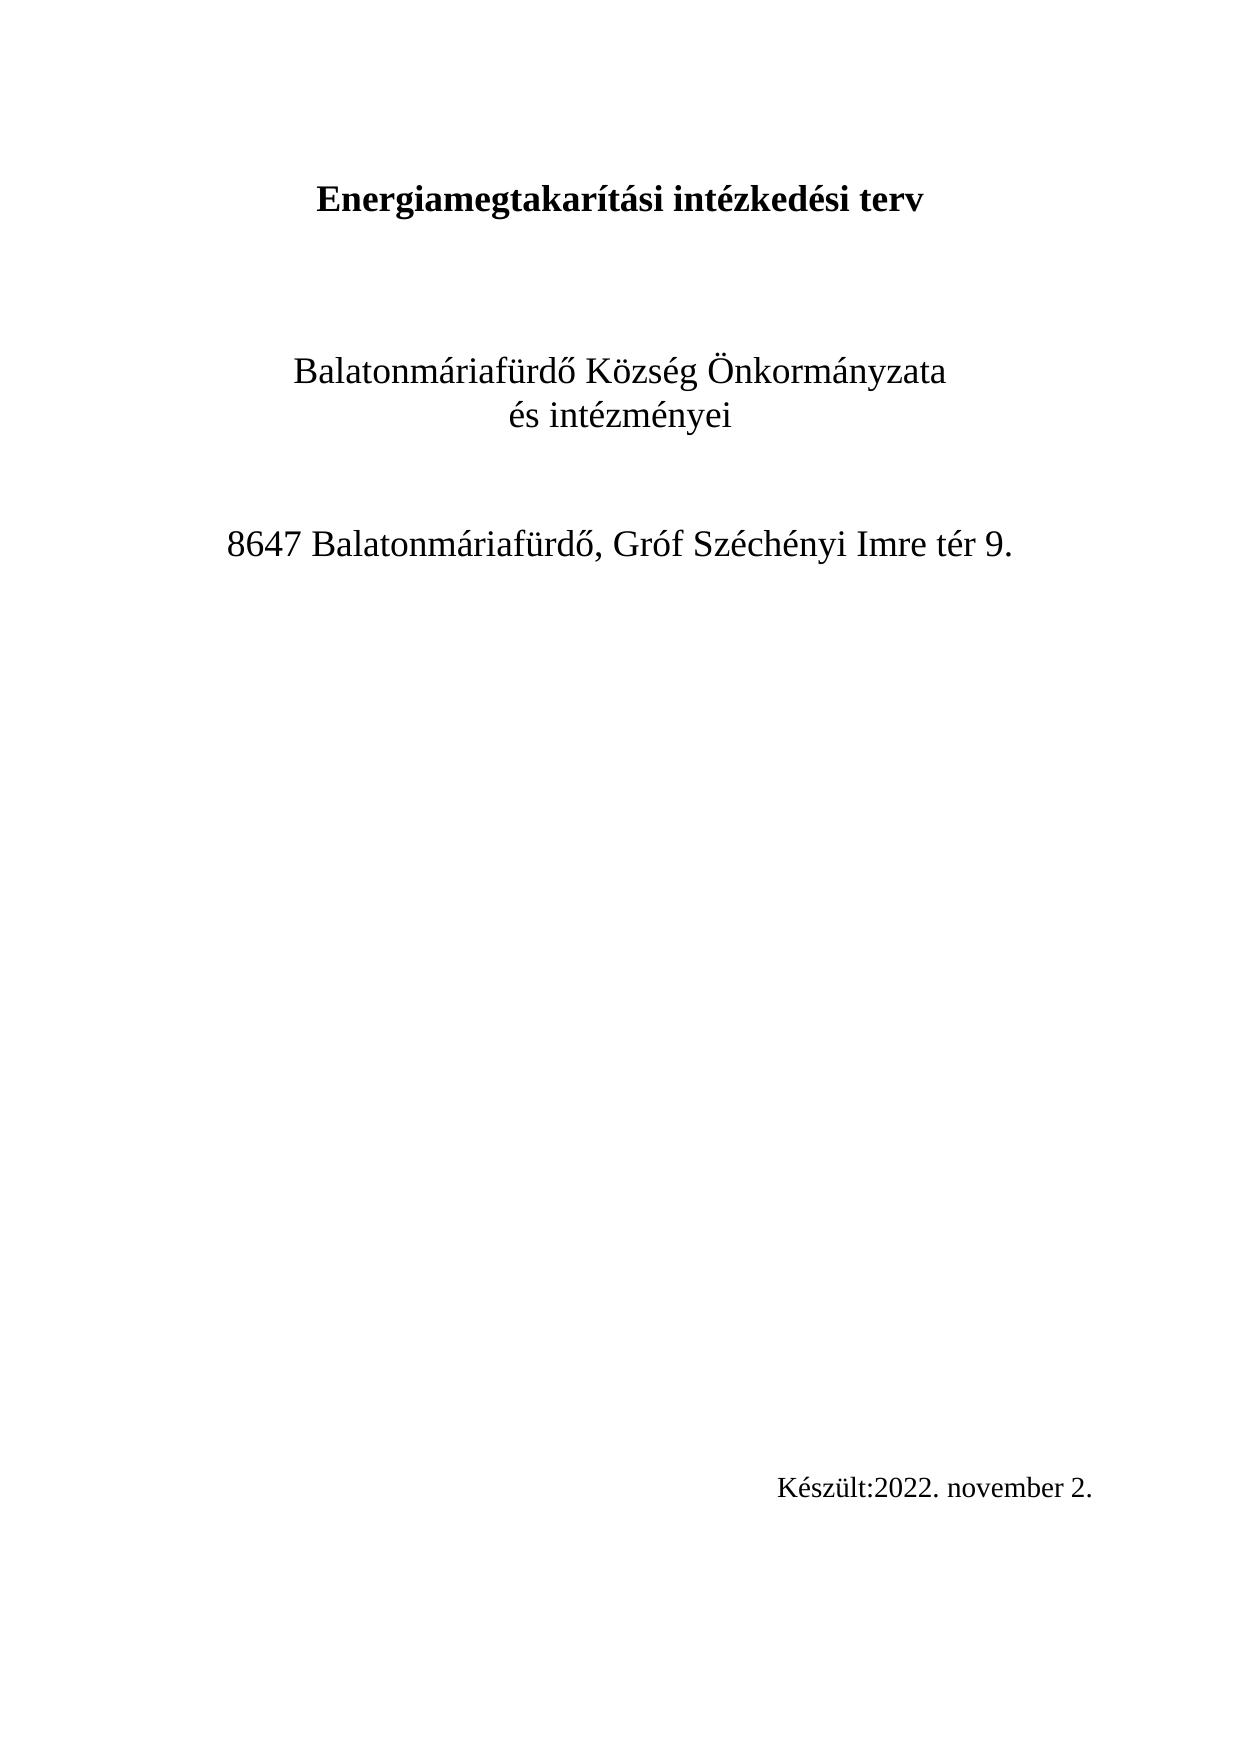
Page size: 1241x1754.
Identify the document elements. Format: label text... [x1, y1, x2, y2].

text Balatonmáriafürdő Község Önkormányzata [148, 349, 1093, 392]
text és intézményei [148, 392, 1093, 435]
text 8647 Balatonmáriafürdő, Gróf Széchényi Imre tér 9. [148, 521, 1093, 564]
text Energiamegtakarítási intézkedési terv [148, 176, 1093, 219]
text Készült:2022. november 2. [148, 1470, 1093, 1504]
